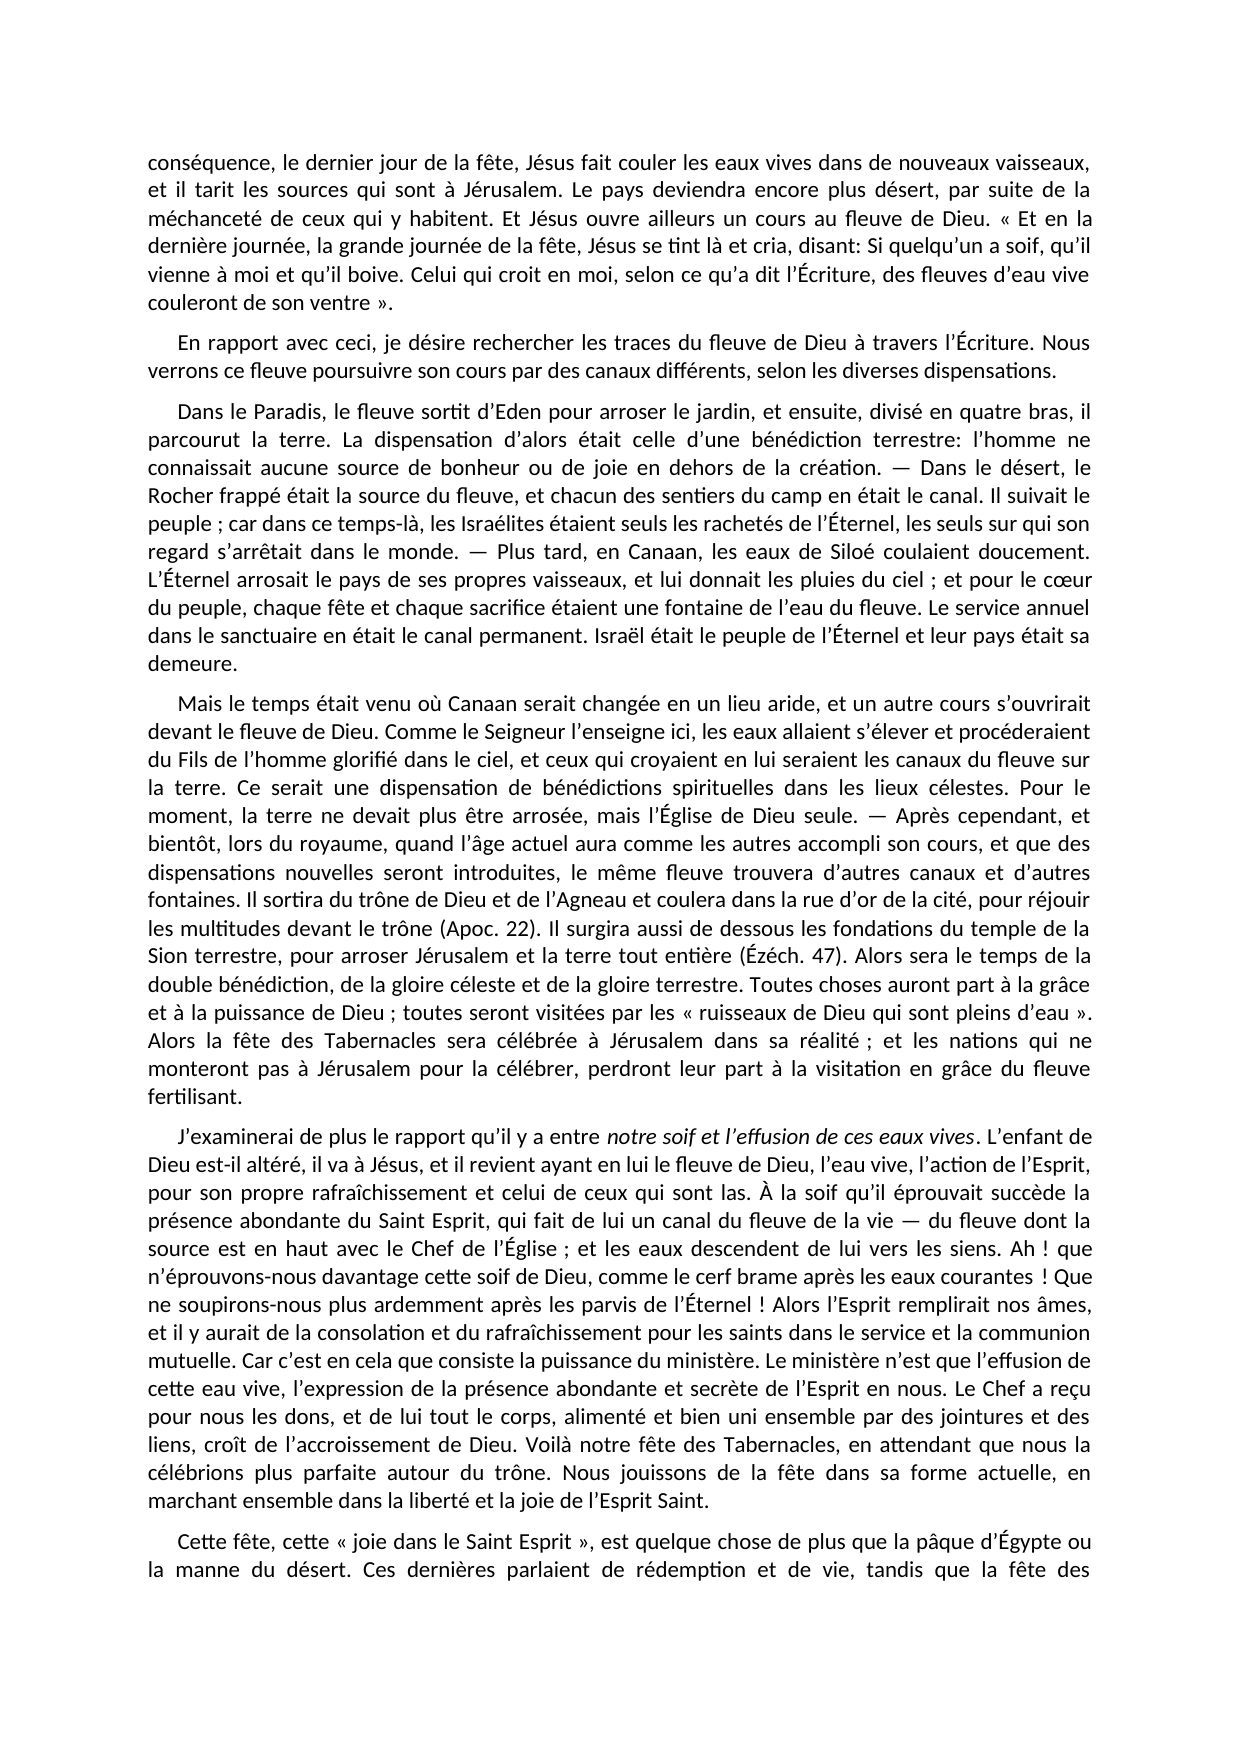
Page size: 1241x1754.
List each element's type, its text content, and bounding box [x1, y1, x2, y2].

text J’examinerai de plus le rapport qu’il y a entre notre soif et l’effusion de ces eaux vives. L’enfant de Dieu est-il altéré, il va à Jésus, et il revient ayant en lui le fleuve de Dieu, l’eau vive, l’action de l’Esprit, pour son propre rafraîchissement et celui de ceux qui sont las. À la soif qu’il éprouvait succède la présence abondante du Saint Esprit, qui fait de lui un canal du fleuve de la vie — du fleuve dont la source est en haut avec le Chef de l’Église ; et les eaux descendent de lui vers les siens. Ah ! que n’éprouvons-nous davantage cette soif de Dieu, comme le cerf brame après les eaux courantes ! Que ne soupirons-nous plus ardemment après les parvis de l’Éternel ! Alors l’Esprit remplirait nos âmes, et il y aurait de la consolation et du rafraîchissement pour les saints dans le service et la communion mutuelle. Car c’est en cela que consiste la puissance du ministère. Le ministère n’est que l’effusion de cette eau vive, l’expression de la présence abondante et secrète de l’Esprit en nous. Le Chef a reçu pour nous les dons, et de lui tout le corps, alimenté et bien uni ensemble par des jointures et des liens, croît de l’accroissement de Dieu. Voilà notre fête des Tabernacles, en attendant que nous la célébrions plus parfaite autour du trône. Nous jouissons de la fête dans sa forme actuelle, en marchant ensemble dans la liberté et la joie de l’Esprit Saint. [148, 1122, 1093, 1514]
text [148, 1527, 1093, 1583]
text Mais le temps était venu où Canaan serait changée en un lieu aride, et un autre cours s’ouvrirait devant le fleuve de Dieu. Comme le Seigneur l’enseigne ici, les eaux allaient s’élever et procéderaient du Fils de l’homme glorifié dans le ciel, et ceux qui croyaient en lui seraient les canaux du fleuve sur la terre. Ce serait une dispensation de bénédictions spirituelles dans les lieux célestes. Pour le moment, la terre ne devait plus être arrosée, mais l’Église de Dieu seule. — Après cependant, et bientôt, lors du royaume, quand l’âge actuel aura comme les autres accompli son cours, et que des dispensations nouvelles seront introduites, le même fleuve trouvera d’autres canaux et d’autres fontaines. Il sortira du trône de Dieu et de l’Agneau et coulera dans la rue d’or de la cité, pour réjouir les multitudes devant le trône (Apoc. 22). Il surgira aussi de dessous les fondations du temple de la Sion terrestre, pour arroser Jérusalem et la terre tout entière (Ézéch. 47). Alors sera le temps de la double bénédiction, de la gloire céleste et de la gloire terrestre. Toutes choses auront part à la grâce et à la puissance de Dieu ; toutes seront visitées par les « ruisseaux de Dieu qui sont pleins d’eau ». Alors la fête des Tabernacles sera célébrée à Jérusalem dans sa réalité ; et les nations qui ne monteront pas à Jérusalem pour la célébrer, perdront leur part à la visitation en grâce du fleuve fertilisant. [148, 689, 1093, 1110]
text Dans le Paradis, le fleuve sortit d’Eden pour arroser le jardin, et ensuite, divisé en quatre bras, il parcourut la terre. La dispensation d’alors était celle d’une bénédiction terrestre: l’homme ne connaissait aucune source de bonheur ou de joie en dehors de la création. — Dans le désert, le Rocher frappé était la source du fleuve, et chacun des sentiers du camp en était le canal. Il suivait le peuple ; car dans ce temps-là, les Israélites étaient seuls les rachetés de l’Éternel, les seuls sur qui son regard s’arrêtait dans le monde. — Plus tard, en Canaan, les eaux de Siloé coulaient doucement. L’Éternel arrosait le pays de ses propres vaisseaux, et lui donnait les pluies du ciel ; et pour le cœur du peuple, chaque fête et chaque sacrifice étaient une fontaine de l’eau du fleuve. Le service annuel dans le sanctuaire en était le canal permanent. Israël était le peuple de l’Éternel et leur pays était sa demeure. [148, 397, 1093, 677]
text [148, 148, 1093, 316]
text En rapport avec ceci, je désire rechercher les traces du fleuve de Dieu à travers l’Écriture. Nous verrons ce fleuve poursuivre son cours par des canaux différents, selon les diverses dispensations. [148, 328, 1093, 384]
